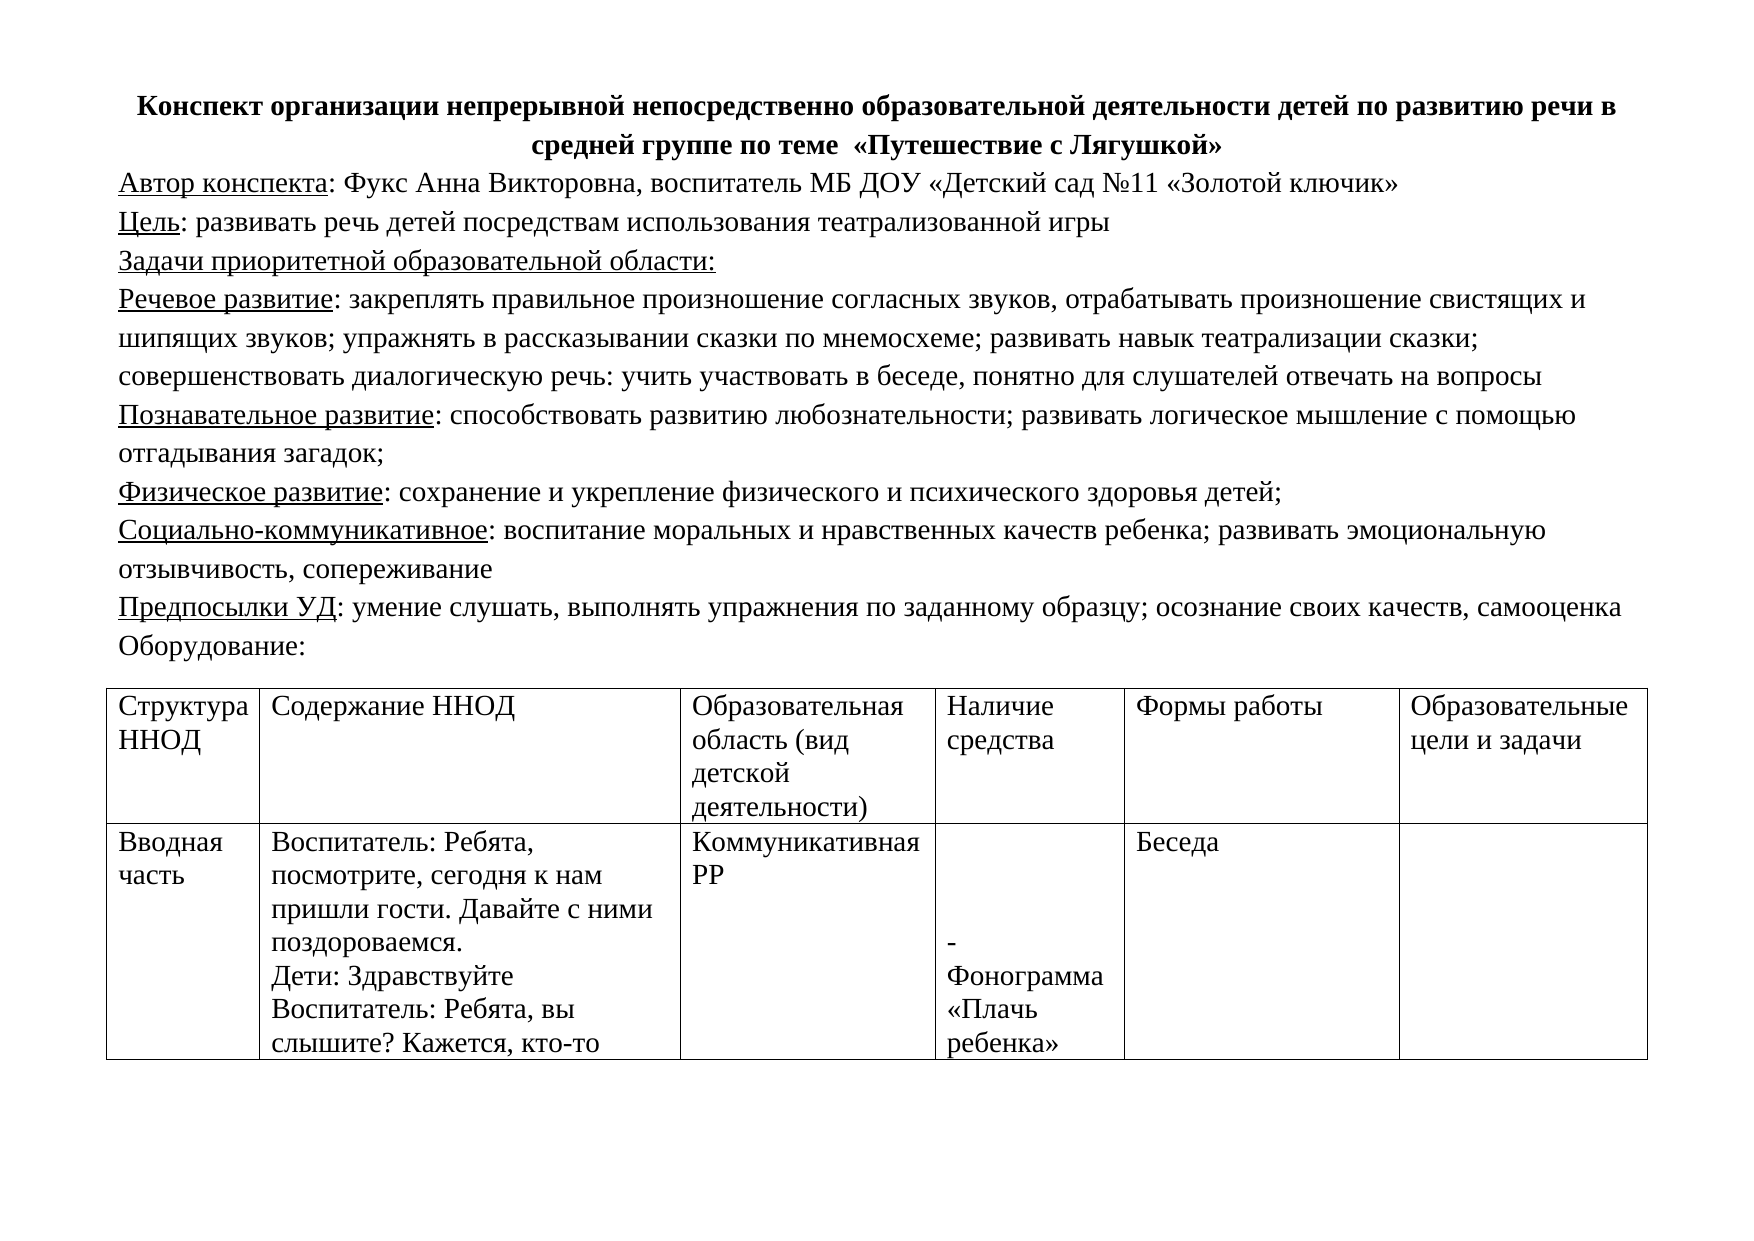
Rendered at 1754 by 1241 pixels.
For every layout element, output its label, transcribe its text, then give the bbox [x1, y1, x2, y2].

table_cell Вводная часть [107, 824, 259, 1058]
text Задачи приоритетной образовательной области: [118, 243, 1636, 276]
text Познавательное развитие: способствовать развитию любознательности; развивать логическое мышление с помощью отгадывания загадок; [118, 397, 1636, 469]
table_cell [681, 824, 935, 1058]
table_header Структура ННОД [107, 689, 259, 823]
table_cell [260, 824, 680, 1058]
table_header Образовательная область (вид детской деятельности) [681, 689, 935, 823]
table_header Содержание ННОД [260, 689, 680, 823]
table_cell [1125, 824, 1399, 1058]
table_header Наличие средства [936, 689, 1124, 823]
text Конспект организации непрерывной непосредственно образовательной деятельности детей по развитию речи в средней группе по теме «Путешествие с Лягушкой» [118, 88, 1636, 161]
text Социально-коммуникативное: воспитание моральных и нравственных качеств ребенка; развивать эмоциональную отзывчивость, сопереживание [118, 512, 1636, 584]
text Автор конспекта: Фукс Анна Викторовна, воспитатель МБ ДОУ «Детский сад №11 «Золотой ключик» [118, 166, 1636, 199]
table_header Образовательные цели и задачи [1400, 689, 1647, 823]
text Речевое развитие: закреплять правильное произношение согласных звуков, отрабатывать произношение свистящих и шипящих звуков; упражнять в рассказывании сказки по мнемосхеме; развивать навык театрализации сказки; совершенствовать диалогическую речь: учить участвовать в беседе, понятно для слушателей отвечать на вопросы [118, 281, 1636, 392]
table_header Формы работы [1125, 689, 1399, 823]
text Цель: развивать речь детей посредствам использования театрализованной игры [118, 204, 1636, 238]
text Предпосылки УД: умение слушать, выполнять упражнения по заданному образцу; осознание своих качеств, самооценка [118, 589, 1636, 623]
text Физическое развитие: сохранение и укрепление физического и психического здоровья детей; [118, 474, 1636, 507]
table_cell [936, 824, 1124, 1058]
table_cell [1400, 824, 1647, 1058]
text Оборудование: [118, 628, 1636, 662]
